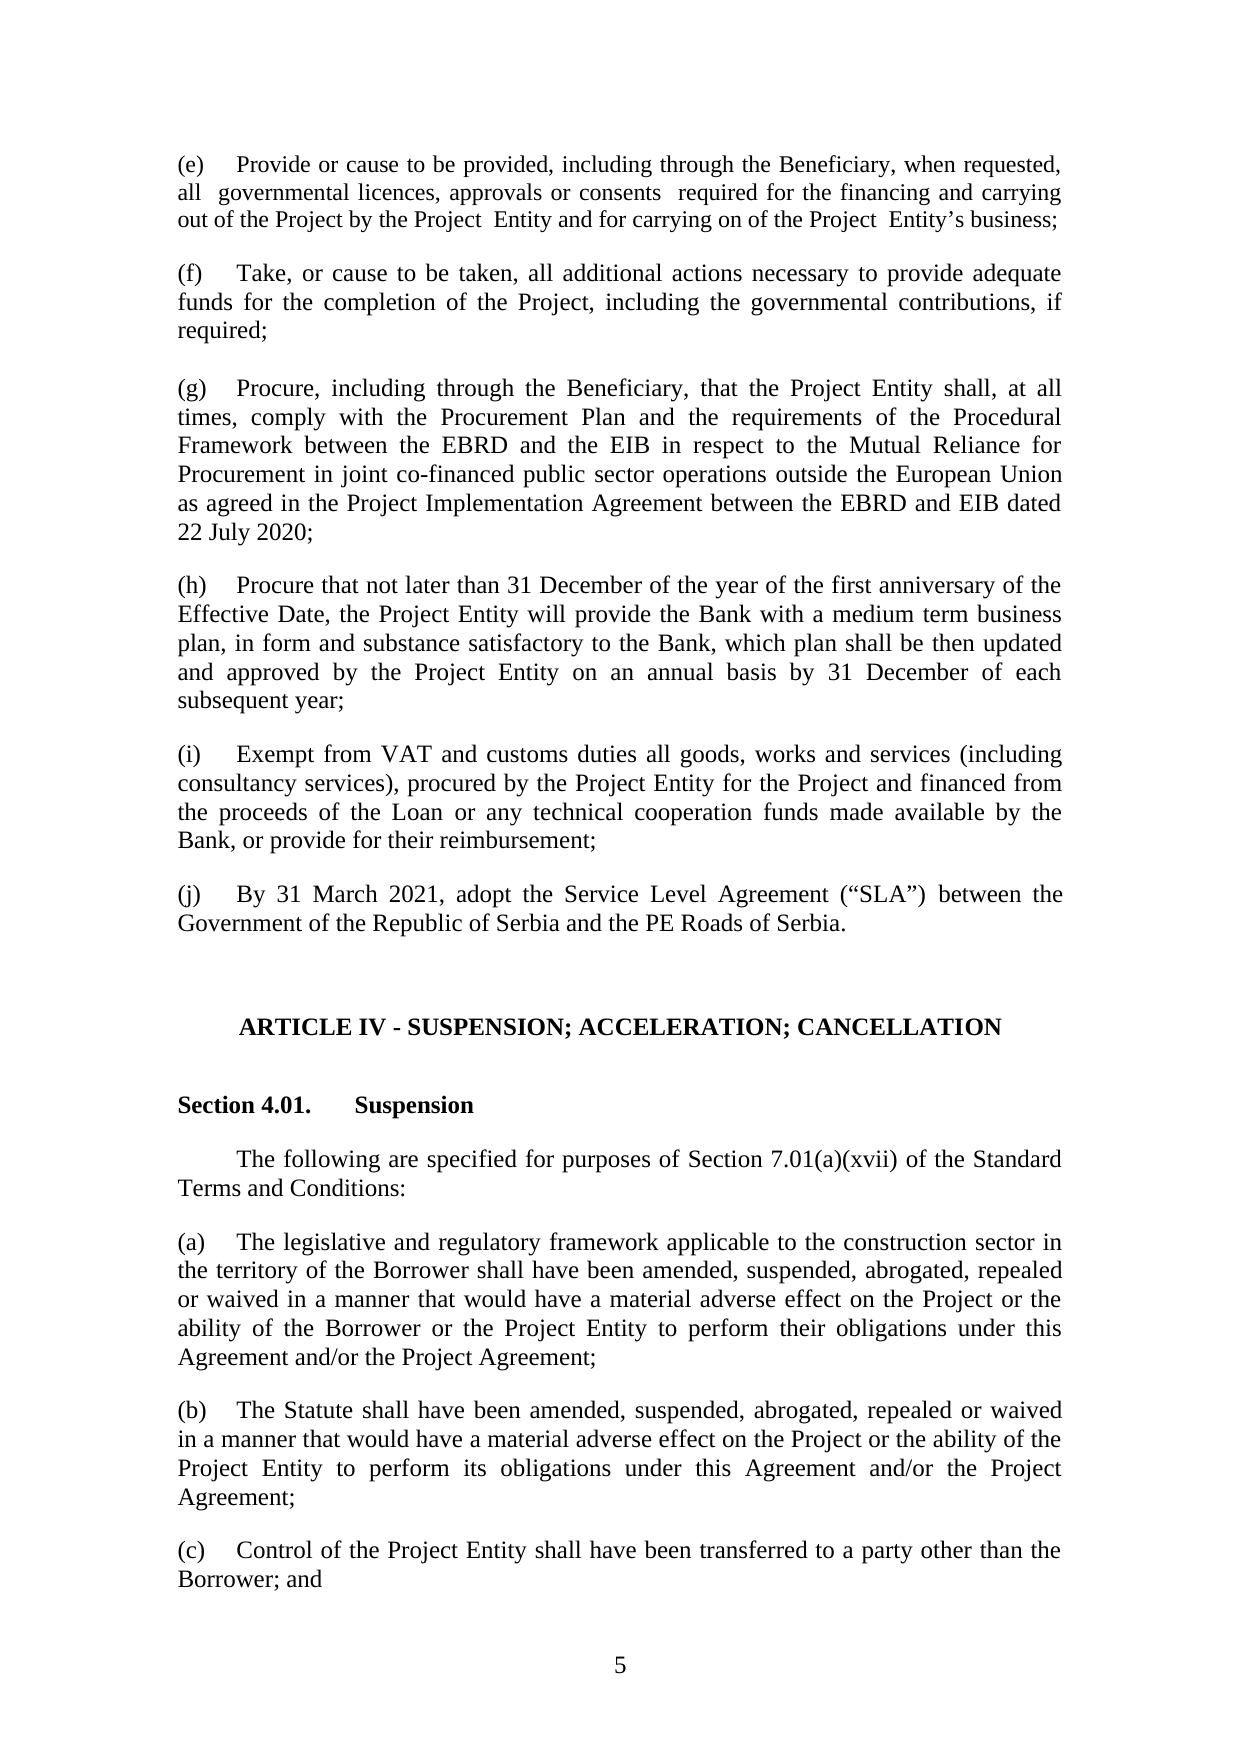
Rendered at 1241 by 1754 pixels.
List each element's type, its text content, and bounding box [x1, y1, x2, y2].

text (f) Take, or cause to be taken, all additional actions necessary to provide adequate funds for the completion of the Project, including the governmental contributions, if required; [177, 258, 1063, 344]
text (g) Procure, including through the Beneficiary, that the Project Entity shall, at all times, comply with the Procurement Plan and the requirements of the Procedural Framework between the EBRD and the EIB in respect to the Mutual Reliance for Procurement in joint co-financed public sector operations outside the European Union as agreed in the Project Implementation Agreement between the EBRD and EIB dated 22 July 2020; [177, 373, 1063, 545]
text (c) Control of the Project Entity shall have been transferred to a party other than the Borrower; and [177, 1535, 1063, 1593]
subtitle ARTICLE IV - SUSPENSION; ACCELERATION; CANCELLATION [177, 1012, 1063, 1040]
text (b) The Statute shall have been amended, suspended, abrogated, repealed or waived in a manner that would have a material adverse effect on the Project or the ability of the Project Entity to perform its obligations under this Agreement and/or the Project Agreement; [177, 1395, 1063, 1510]
text (i) Exempt from VAT and customs duties all goods, works and services (including consultancy services), procured by the Project Entity for the Project and financed from the proceeds of the Loan or any technical cooperation funds made available by the Bank, or provide for their reimbursement; [177, 739, 1063, 854]
text The following are specified for purposes of Section 7.01(a)(xvii) of the Standard Terms and Conditions: [177, 1144, 1063, 1202]
subtitle Section 4.01. Suspension [177, 1090, 1063, 1119]
text (j) By 31 March 2021, adopt the Service Level Agreement (“SLA”) between the Government of the Republic of Serbia and the PE Roads of Serbia. [177, 879, 1063, 937]
text (a) The legislative and regulatory framework applicable to the construction sector in the territory of the Borrower shall have been amended, suspended, abrogated, repealed or waived in a manner that would have a material adverse effect on the Project or the ability of the Borrower or the Project Entity to perform their obligations under this Agreement and/or the Project Agreement; [177, 1227, 1063, 1370]
text (h) Procure that not later than 31 December of the year of the first anniversary of the Effective Date, the Project Entity will provide the Bank with a medium term business plan, in form and substance satisfactory to the Bank, which plan shall be then updated and approved by the Project Entity on an annual basis by 31 December of each subsequent year; [177, 570, 1063, 714]
text (e) Provide or cause to be provided, including through the Beneficiary, when requested, all governmental licences, approvals or consents required for the financing and carrying out of the Project by the Project Entity and for carrying on of the Project Entity’s business; [177, 150, 1063, 233]
